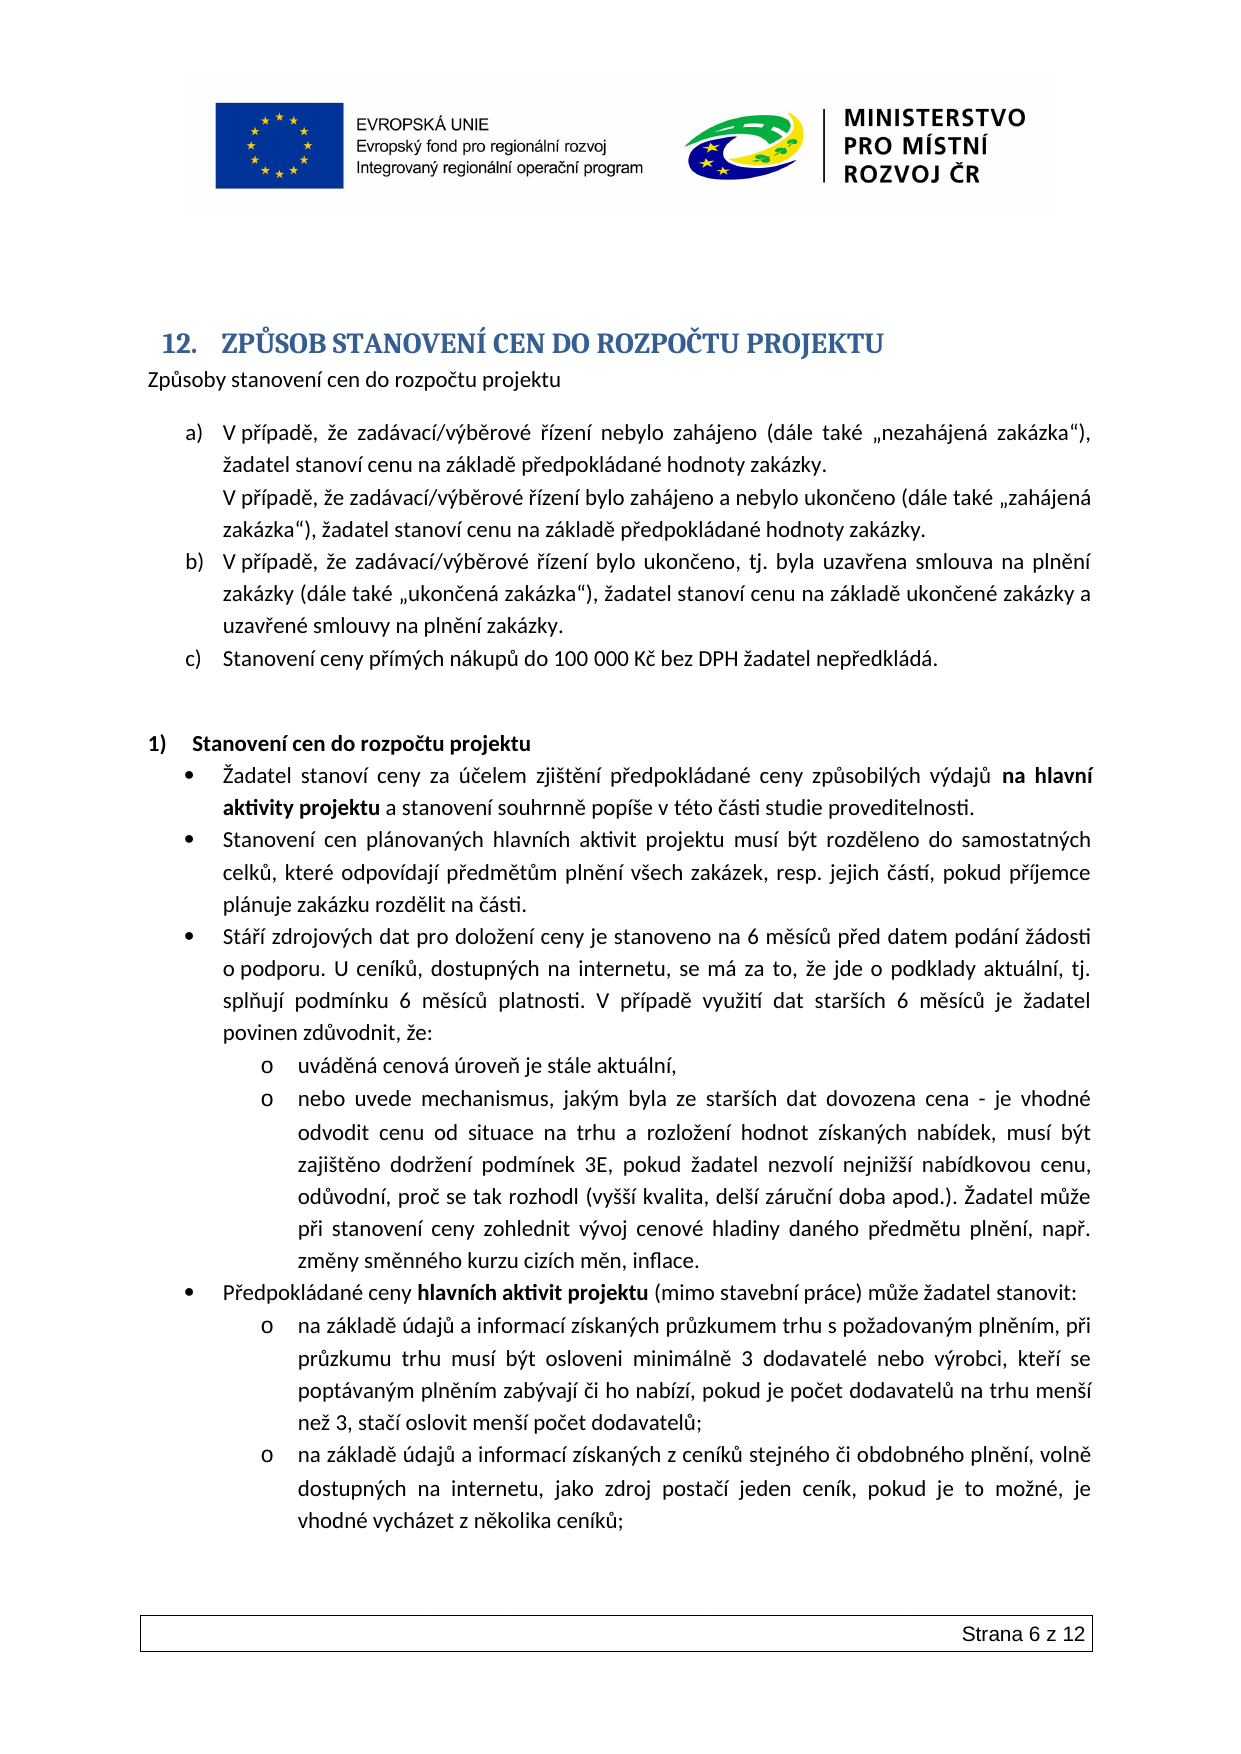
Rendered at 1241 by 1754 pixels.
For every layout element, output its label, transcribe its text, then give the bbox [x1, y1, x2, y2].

list Předpokládané ceny hlavních aktivit projektu (mimo stavební práce) může žadatel stanovit: [185, 1278, 1093, 1307]
text Způsoby stanovení cen do rozpočtu projektu [148, 365, 1093, 393]
list V případě, že zadávací/výběrové řízení bylo zahájeno a nebylo ukončeno (dále také „zahájená zakázka“), žadatel stanoví cenu na základě předpokládané hodnoty zakázky. [223, 483, 1093, 543]
list Stanovení cen plánovaných hlavních aktivit projektu musí být rozděleno do samostatných celků, které odpovídají předmětům plnění všech zakázek, resp. jejich částí, pokud příjemce plánuje zakázku rozdělit na části. [185, 825, 1093, 918]
subtitle ZPŮSOB STANOVENÍ CEN DO ROZPOČTU PROJEKTU [162, 327, 1093, 360]
picture [187, 73, 1053, 217]
list na základě údajů a informací získaných průzkumem trhu s požadovaným plněním, při průzkumu trhu musí být osloveni minimálně 3 dodavatelé nebo výrobci, kteří se poptávaným plněním zabývají či ho nabízí, pokud je počet dodavatelů na trhu menší než 3, stačí oslovit menší počet dodavatelů; [260, 1311, 1093, 1436]
list V případě, že zadávací/výběrové řízení bylo ukončeno, tj. byla uzavřena smlouva na plnění zakázky (dále také „ukončená zakázka“), žadatel stanoví cenu na základě ukončené zakázky a uzavřené smlouvy na plnění zakázky. [185, 547, 1093, 639]
list V případě, že zadávací/výběrové řízení nebylo zahájeno (dále také „nezahájená zakázka“), žadatel stanoví cenu na základě předpokládané hodnoty zakázky. [185, 418, 1093, 478]
list Žadatel stanoví ceny za účelem zjištění předpokládané ceny způsobilých výdajů na hlavní aktivity projektu a stanovení souhrnně popíše v této části studie proveditelnosti. [185, 761, 1093, 821]
list Stanovení ceny přímých nákupů do 100 000 Kč bez DPH žadatel nepředkládá. [185, 644, 1093, 672]
list uváděná cenová úroveň je stále aktuální, [260, 1051, 1093, 1080]
list na základě údajů a informací získaných z ceníků stejného či obdobného plnění, volně dostupných na internetu, jako zdroj postačí jeden ceník, pokud je to možné, je vhodné vycházet z několika ceníků; [260, 1441, 1093, 1534]
list Stáří zdrojových dat pro doložení ceny je stanoveno na 6 měsíců před datem podání žádosti o podporu. U ceníků, dostupných na internetu, se má za to, že jde o podklady aktuální, tj. splňují podmínku 6 měsíců platnosti. V případě využití dat starších 6 měsíců je žadatel povinen zdůvodnit, že: [185, 922, 1093, 1047]
list nebo uvede mechanismus, jakým byla ze starších dat dovozena cena - je vhodné odvodit cenu od situace na trhu a rozložení hodnot získaných nabídek, musí být zajištěno dodržení podmínek 3E, pokud žadatel nezvolí nejnižší nabídkovou cenu, odůvodní, proč se tak rozhodl (vyšší kvalita, delší záruční doba apod.). Žadatel může při stanovení ceny zohlednit vývoj cenové hladiny daného předmětu plnění, např. změny směnného kurzu cizích měn, inflace. [260, 1084, 1093, 1274]
list Stanovení cen do rozpočtu projektu [148, 729, 1093, 757]
